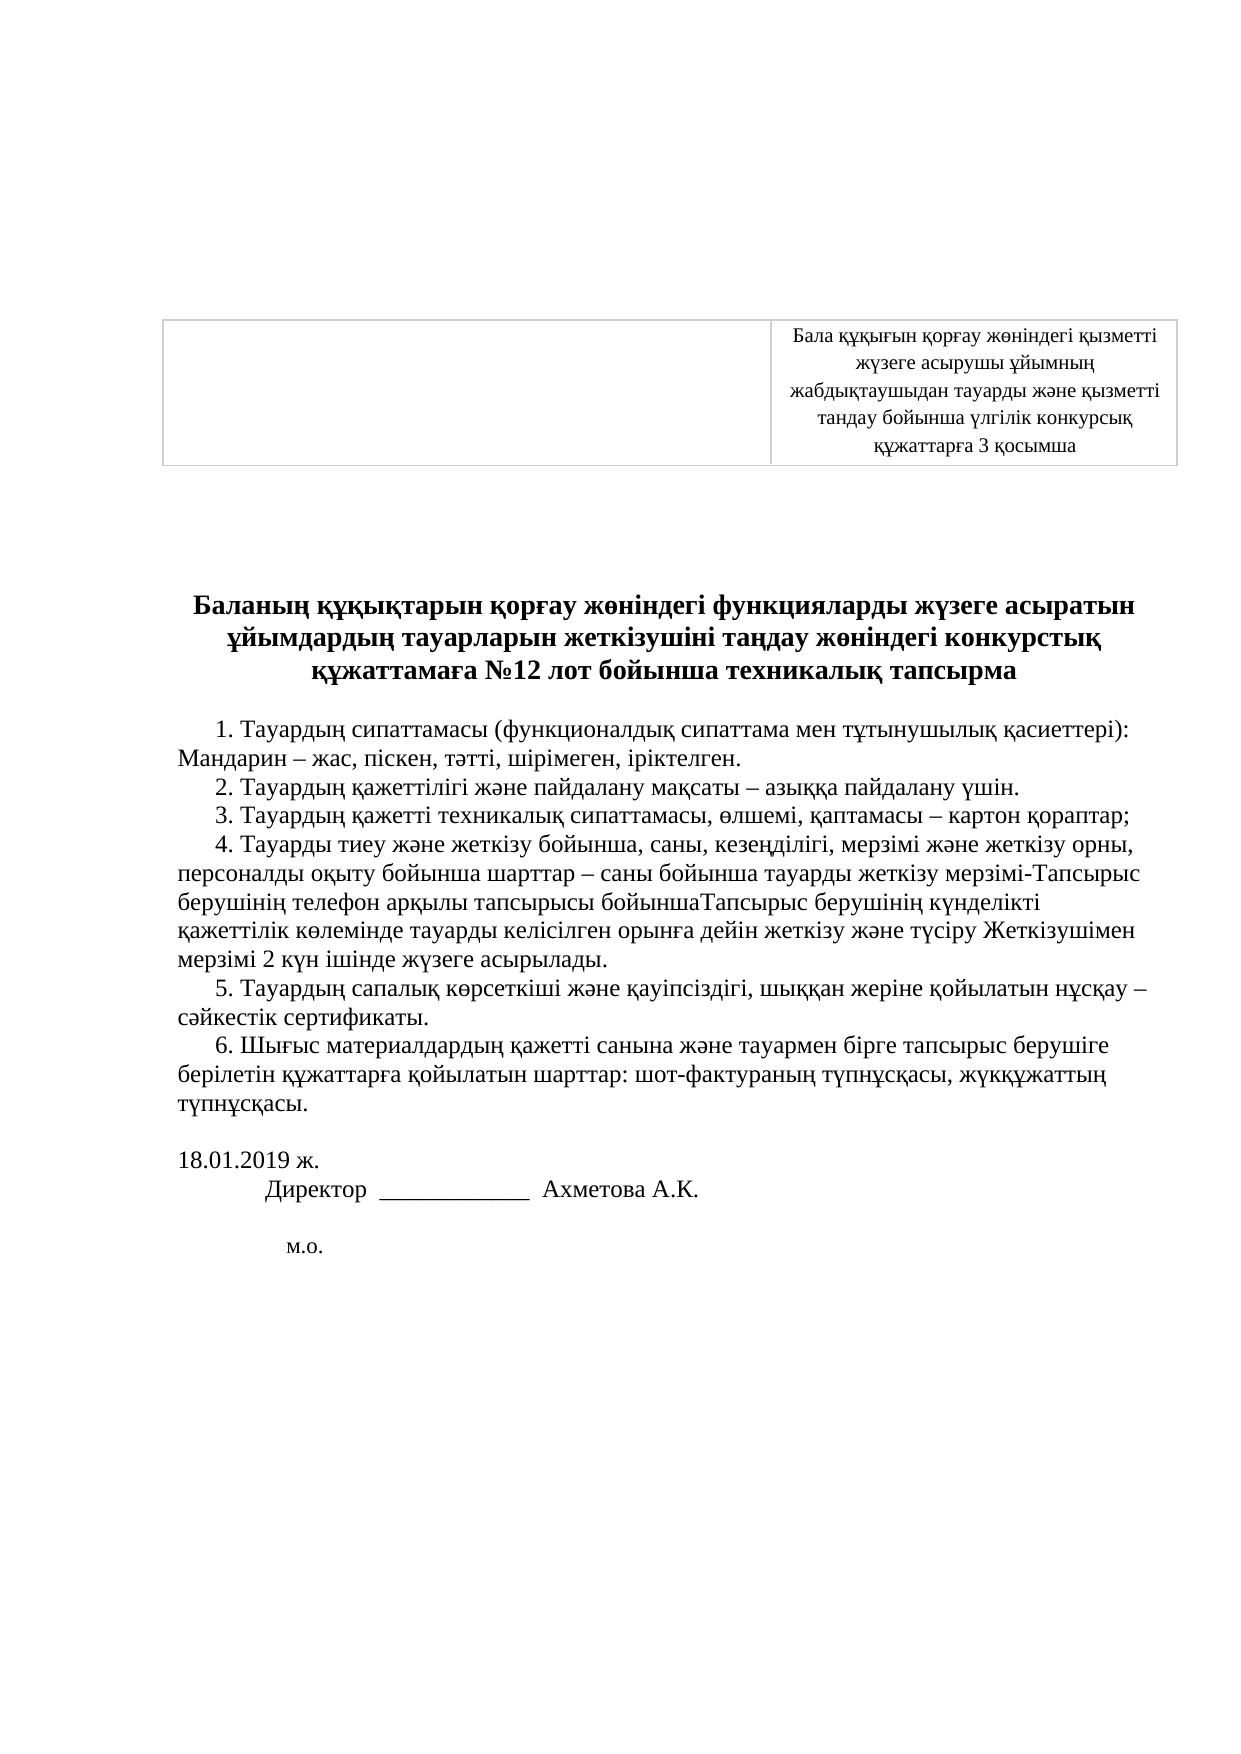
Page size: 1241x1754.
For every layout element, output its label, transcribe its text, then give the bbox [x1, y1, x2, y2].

text 1. Тауардың сипаттамасы (функционалдық сипаттама мен тұтынушылық қасиеттері): Мандарин – жас, піскен, тәтті, шірімеген, іріктелген. 2. Тауардың қажеттілігі және пайдалану мақсаты – азыққа пайдалану үшін. 3. Тауардың қажетті техникалық сипаттамасы, өлшемі, қаптамасы – картон қораптар; 4. Тауарды тиеу және жеткізу бойынша, саны, кезеңділігі, мерзімі және жеткізу орны, персоналды оқыту бойынша шарттар – саны бойынша тауарды жеткізу мерзімі-Тапсырыс берушінің телефон арқылы тапсырысы бойыншаТапсырыс берушінің күнделікті қажеттілік көлемінде тауарды келісілген орынға дейін жеткізу және түсіру Жеткізушімен мерзімі 2 күн ішінде жүзеге асырылады. 5. Тауардың сапалық көрсеткіші және қауіпсіздігі, шыққан жеріне қойылатын нұсқау – сәйкестік сертификаты. 6. Шығыс материалдардың қажетті санына және тауармен бірге тапсырыс берушіге берілетін құжаттарға қойылатын шарттар: шот-фактураның түпнұсқасы, жүкқұжаттың түпнұсқасы. [177, 714, 1152, 1146]
table_header [164, 321, 770, 464]
text м.о. [177, 1232, 1152, 1258]
table_header Бала құқығын қорғау жөніндегі қызметті жүзеге асырушы ұйымның жабдықтаушыдан тауарды және қызметті тандау бойынша үлгілік конкурсық құжаттарға 3 қосымша [772, 321, 1176, 464]
subtitle Баланың құқықтарын қорғау жөніндегі функцияларды жүзеге асыратын ұйымдардың тауарларын жеткізушіні таңдау жөніндегі конкурстық құжаттамаға №12 лот бойынша техникалық тапсырма [177, 588, 1152, 685]
text 18.01.2019 ж. Директор ____________ Ахметова А.К. [177, 1146, 1152, 1203]
